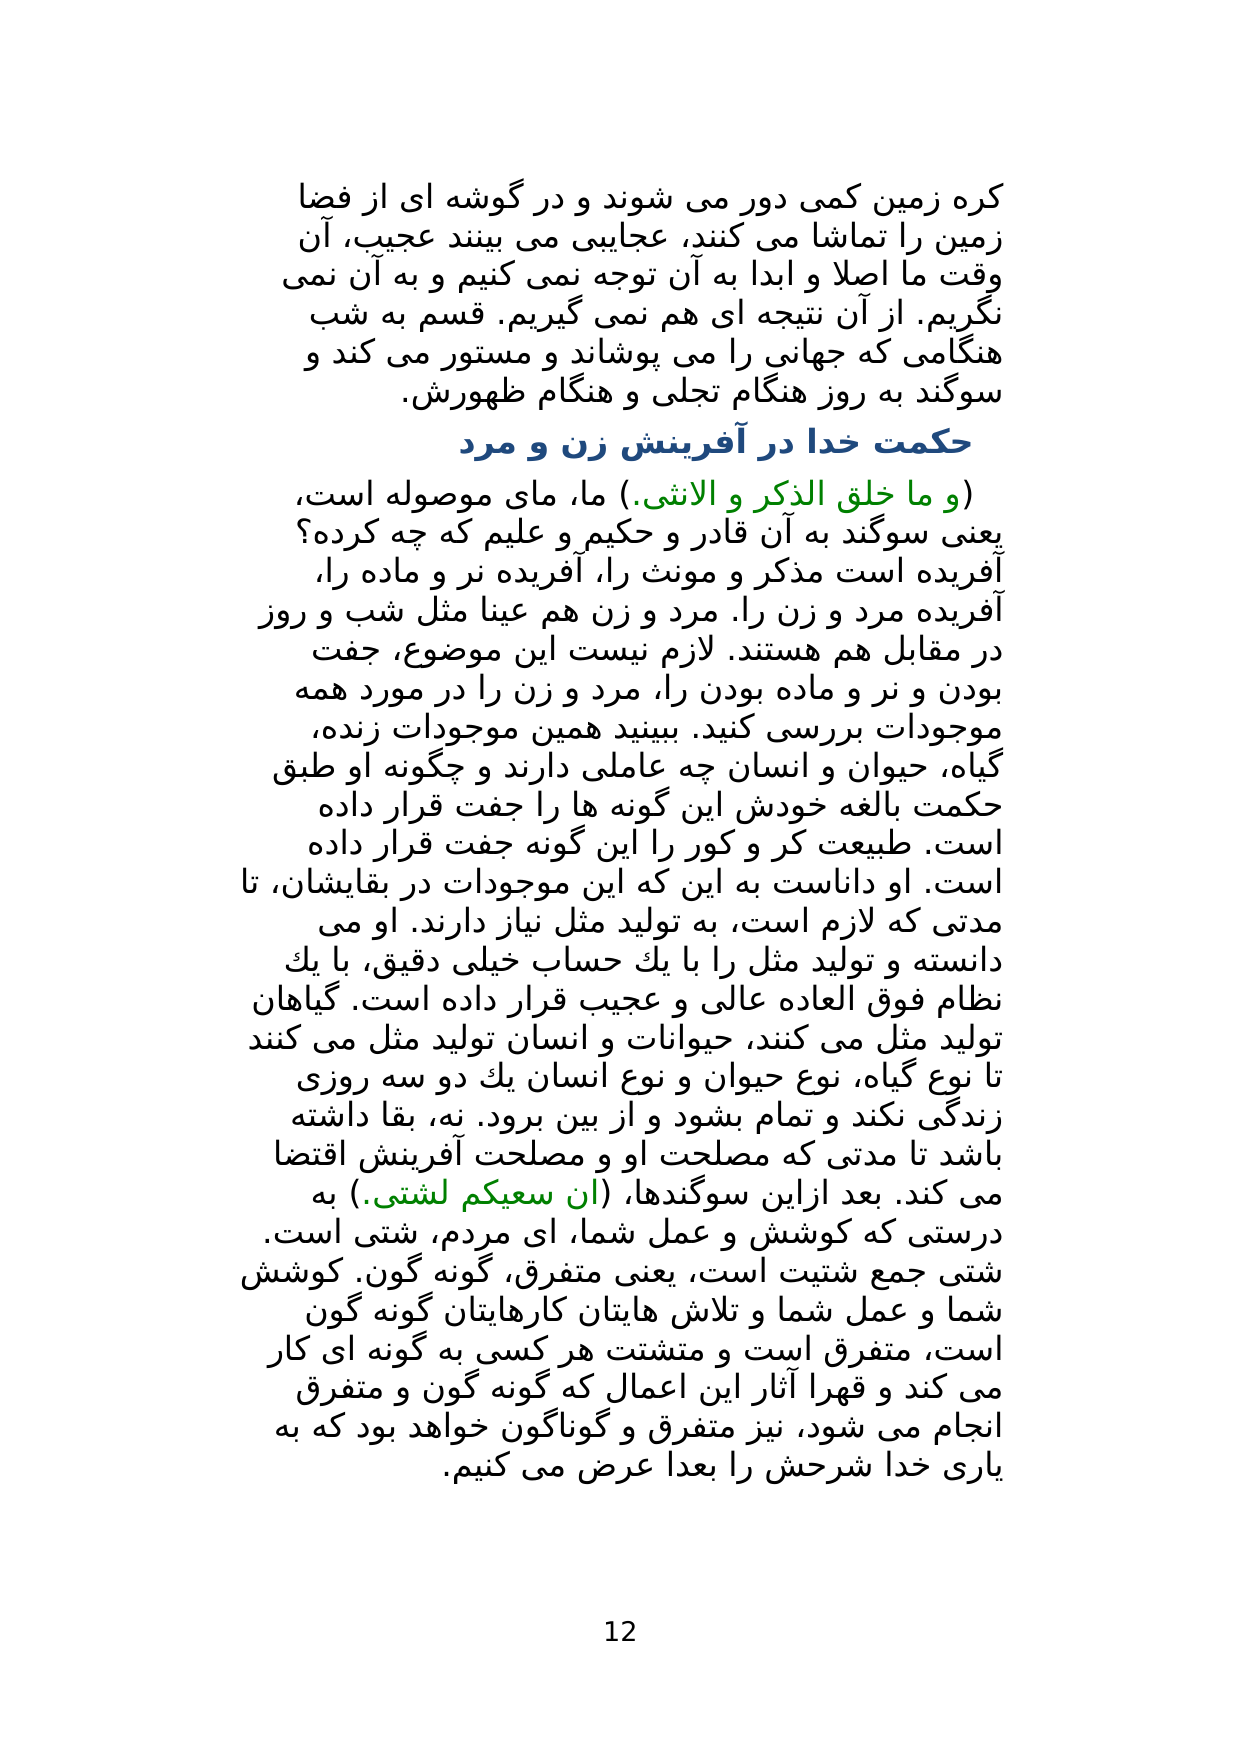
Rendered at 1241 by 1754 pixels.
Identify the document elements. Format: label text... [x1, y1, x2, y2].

text (و ما خلق الذكر و الانثى.) ما، ماى موصوله است، يعنى سوگند به آن قادر و حكيم و عليم كه چه كرده؟ آفريده است مذكر و مونث را، آفريده نر و ماده را، آفريده مرد و زن را. مرد و زن هم عينا مثل شب و روز در مقابل هم هستند. لازم نيست اين موضوع، جفت بودن و نر و ماده بودن را، مرد و زن را در مورد همه موجودات بررسى كنيد. ببينيد همين موجودات زنده، گياه، حيوان و انسان چه عاملى دارند و چگونه او طبق حكمت بالغه خودش اين گونه ها را جفت قرار داده است. طبيعت كر و كور را اين گونه جفت قرار داده است. او داناست به اين كه اين موجودات در بقايشان، تا مدتى كه لازم است، به توليد مثل نياز دارند. او مى دانسته و توليد مثل را با يك حساب خيلى دقيق، با يك نظام فوق العاده عالى و عجيب قرار داده است. گياهان توليد مثل مى كنند، حيوانات و انسان توليد مثل مى كنند تا نوع گياه، نوع حيوان و نوع انسان يك دو سه روزى زندگى نكند و تمام بشود و از بين برود. نه، بقا داشته باشد تا مدتى كه مصلحت او و مصلحت آفرينش اقتضا مى كند. بعد ازاين سوگندها، (ان سعيكم لشتى.) به درستى كه كوشش و عمل شما، اى مردم، شتى است. شتى جمع شتيت است، يعنى متفرق، گونه گون. كوشش شما و عمل شما و تلاش هايتان كارهايتان گونه گون است، متفرق است و متشتت هر كسى به گونه اى كار مى كند و قهرا آثار اين اعمال كه گونه گون و متفرق انجام مى شود، نيز متفرق و گوناگون خواهد بود كه به يارى خدا شرحش را بعدا عرض مى كنيم. [236, 474, 1004, 1484]
subtitle حكمت خدا در آفرينش زن و مرد [236, 423, 1004, 462]
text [236, 177, 1004, 410]
